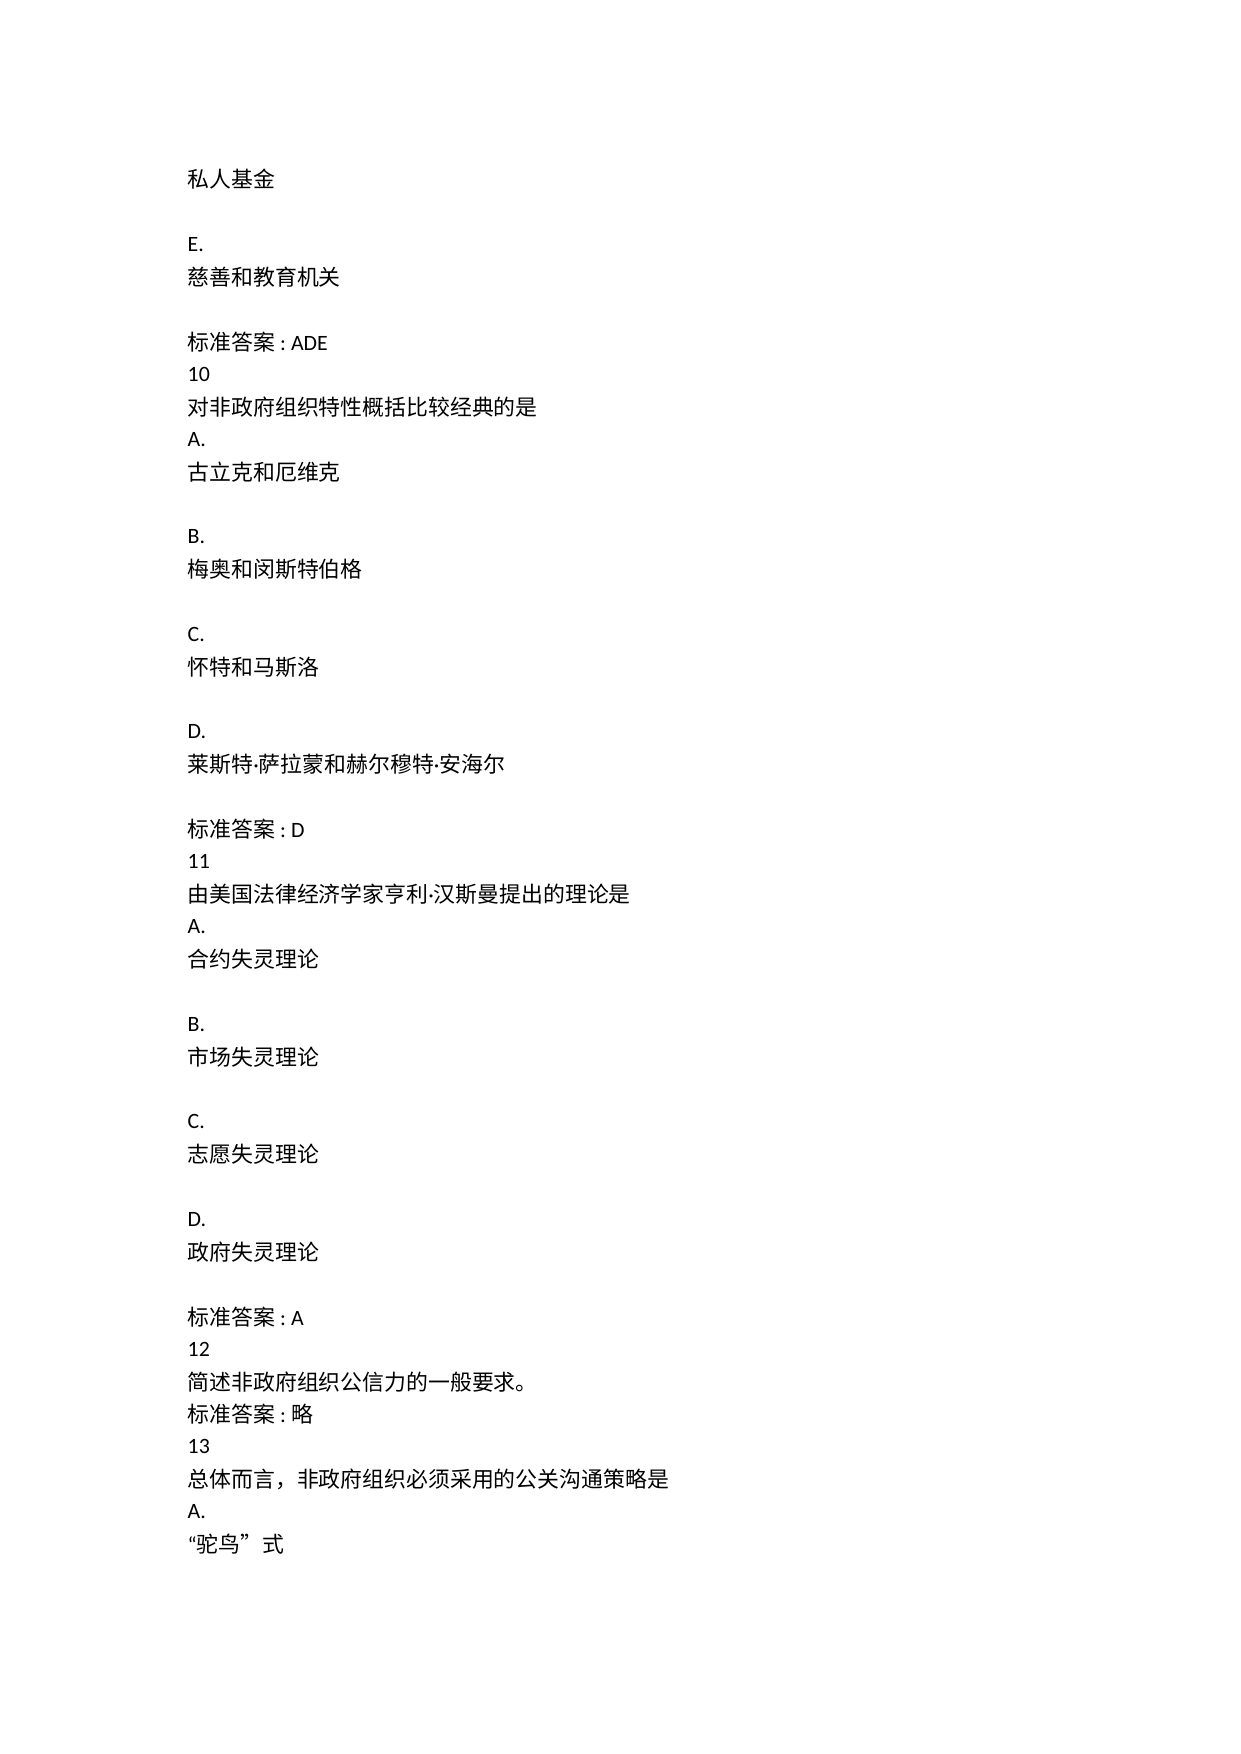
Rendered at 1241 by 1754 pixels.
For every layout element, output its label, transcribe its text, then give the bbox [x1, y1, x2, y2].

text C. [187, 1104, 1053, 1137]
text A. [187, 1494, 1053, 1527]
text 标准答案 : 略 [187, 1397, 1053, 1429]
text 由美国法律经济学家亨利·汉斯曼提出的理论是 [187, 877, 1053, 909]
text 总体而言，非政府组织必须采用的公关沟通策略是 [187, 1462, 1053, 1494]
text 标准答案 : A [187, 1299, 1053, 1332]
text A. [187, 909, 1053, 942]
text 标准答案 : ADE [187, 324, 1053, 357]
text D. [187, 1202, 1053, 1234]
text “驼鸟”式 [187, 1527, 1053, 1559]
text B. [187, 1007, 1053, 1039]
text D. [187, 714, 1053, 747]
text 私人基金 [187, 162, 1053, 194]
text 慈善和教育机关 [187, 259, 1053, 292]
text 12 [187, 1332, 1053, 1364]
text 简述非政府组织公信力的一般要求。 [187, 1364, 1053, 1397]
text 志愿失灵理论 [187, 1137, 1053, 1169]
text 古立克和厄维克 [187, 454, 1053, 487]
text E. [187, 227, 1053, 259]
text 莱斯特·萨拉蒙和赫尔穆特·安海尔 [187, 747, 1053, 779]
text 市场失灵理论 [187, 1039, 1053, 1072]
text 合约失灵理论 [187, 942, 1053, 974]
text 梅奥和闵斯特伯格 [187, 552, 1053, 584]
text B. [187, 519, 1053, 552]
text 11 [187, 844, 1053, 877]
text 政府失灵理论 [187, 1234, 1053, 1267]
text C. [187, 617, 1053, 649]
text 怀特和马斯洛 [187, 649, 1053, 682]
text 13 [187, 1429, 1053, 1462]
text A. [187, 422, 1053, 454]
text 标准答案 : D [187, 812, 1053, 844]
text 对非政府组织特性概括比较经典的是 [187, 389, 1053, 422]
text 10 [187, 357, 1053, 389]
